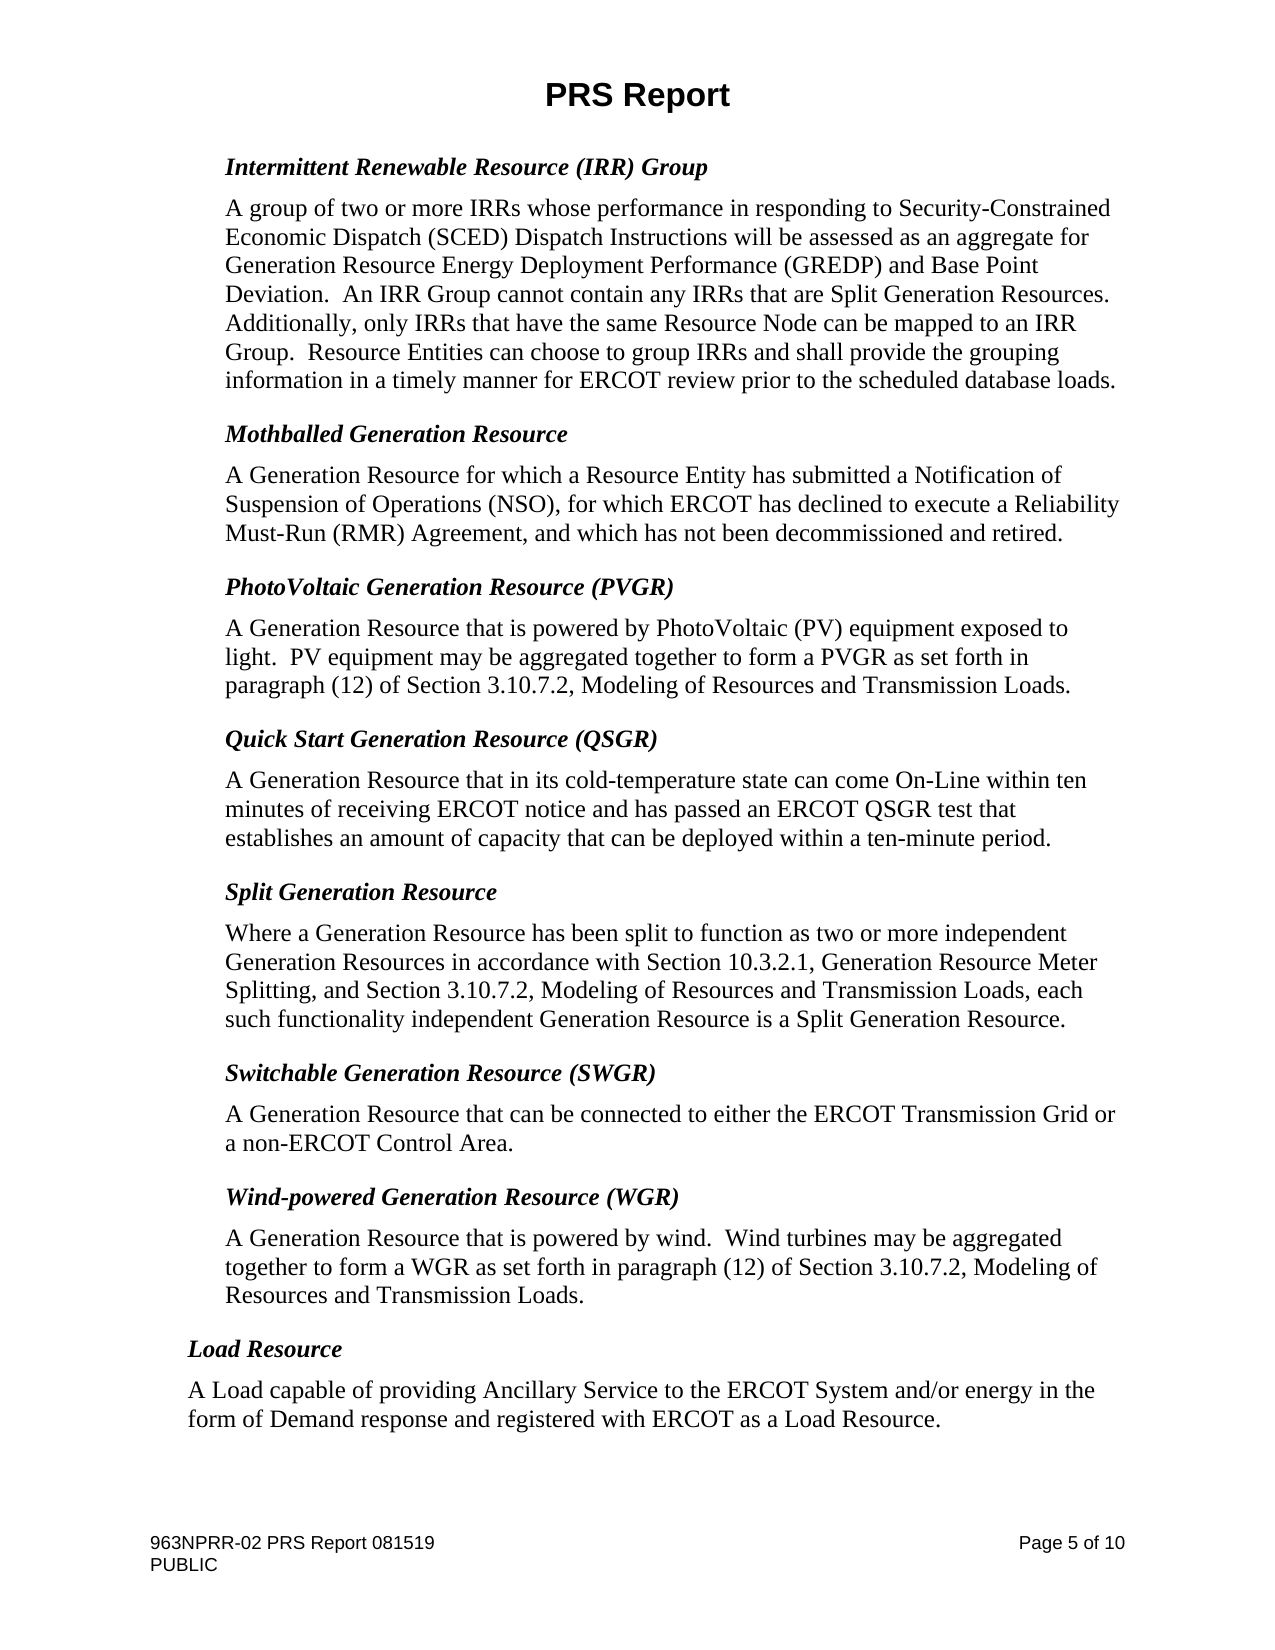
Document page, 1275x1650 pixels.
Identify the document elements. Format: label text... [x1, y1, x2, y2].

text A Generation Resource that in its cold-temperature state can come On-Line within ten minutes of receiving ERCOT notice and has passed an ERCOT QSGR test that establishes an amount of capacity that can be deployed within a ten-minute period. [225, 766, 1125, 852]
text A Generation Resource that is powered by wind. Wind turbines may be aggregated together to form a WGR as set forth in paragraph (12) of Section 3.10.7.2, Modeling of Resources and Transmission Loads. [225, 1223, 1125, 1309]
text A group of two or more IRRs whose performance in responding to Security-Constrained Economic Dispatch (SCED) Dispatch Instructions will be assessed as an aggregate for Generation Resource Energy Deployment Performance (GREDP) and Base Point Deviation. An IRR Group cannot contain any IRRs that are Split Generation Resources. Additionally, only IRRs that have the same Resource Node can be mapped to an IRR Group. Resource Entities can choose to group IRRs and shall provide the grouping information in a timely manner for ERCOT review prior to the scheduled database loads. [225, 193, 1125, 394]
text A Generation Resource that can be connected to either the ERCOT Transmission Grid or a non-ERCOT Control Area. [225, 1099, 1125, 1157]
text Switchable Generation Resource (SWGR) [225, 1058, 1125, 1087]
text PhotoVoltaic Generation Resource (PVGR) [225, 572, 1125, 601]
text A Generation Resource that is powered by PhotoVoltaic (PV) equipment exposed to light. PV equipment may be aggregated together to form a PVGR as set forth in paragraph (12) of Section 3.10.7.2, Modeling of Resources and Transmission Loads. [225, 613, 1125, 699]
text A Load capable of providing Ancillary Service to the ERCOT System and/or energy in the form of Demand response and registered with ERCOT as a Load Resource. [187, 1376, 1125, 1433]
text Wind-powered Generation Resource (WGR) [225, 1182, 1125, 1211]
text A Generation Resource for which a Resource Entity has submitted a Notification of Suspension of Operations (NSO), for which ERCOT has declined to execute a Reliability Must-Run (RMR) Agreement, and which has not been decommissioned and retired. [225, 461, 1125, 547]
text Split Generation Resource [225, 877, 1125, 906]
text Load Resource [187, 1334, 1125, 1363]
text Intermittent Renewable Resource (IRR) Group [225, 152, 1125, 181]
text Where a Generation Resource has been split to function as two or more independent Generation Resources in accordance with Section 10.3.2.1, Generation Resource Meter Splitting, and Section 3.10.7.2, Modeling of Resources and Transmission Loads, each such functionality independent Generation Resource is a Split Generation Resource. [225, 918, 1125, 1033]
text Mothballed Generation Resource [225, 419, 1125, 448]
text Quick Start Generation Resource (QSGR) [225, 724, 1125, 753]
